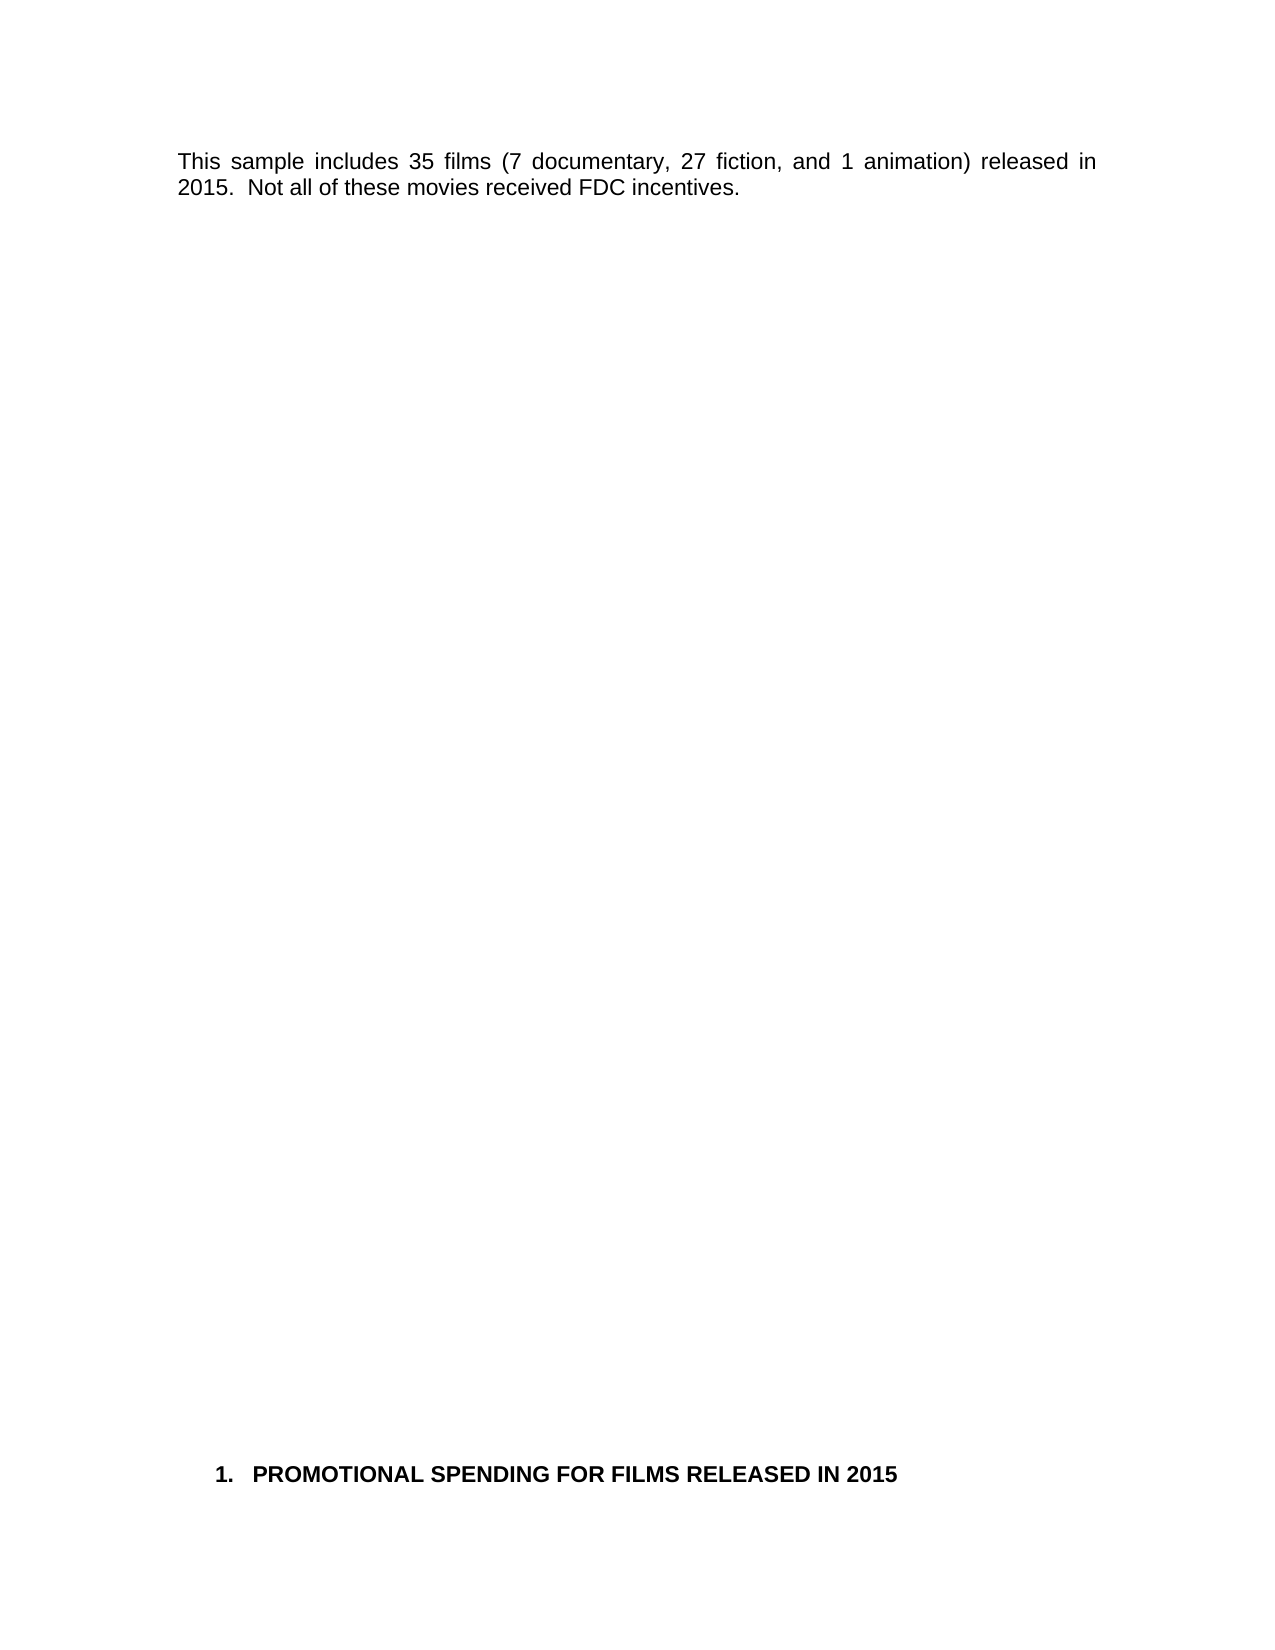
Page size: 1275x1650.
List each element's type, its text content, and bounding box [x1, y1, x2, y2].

text This sample includes 35 films (7 documentary, 27 fiction, and 1 animation) released in 2015. Not all of these movies received FDC incentives. [177, 148, 1098, 200]
list PROMOTIONAL SPENDING FOR FILMS RELEASED IN 2015 [215, 1461, 1098, 1487]
